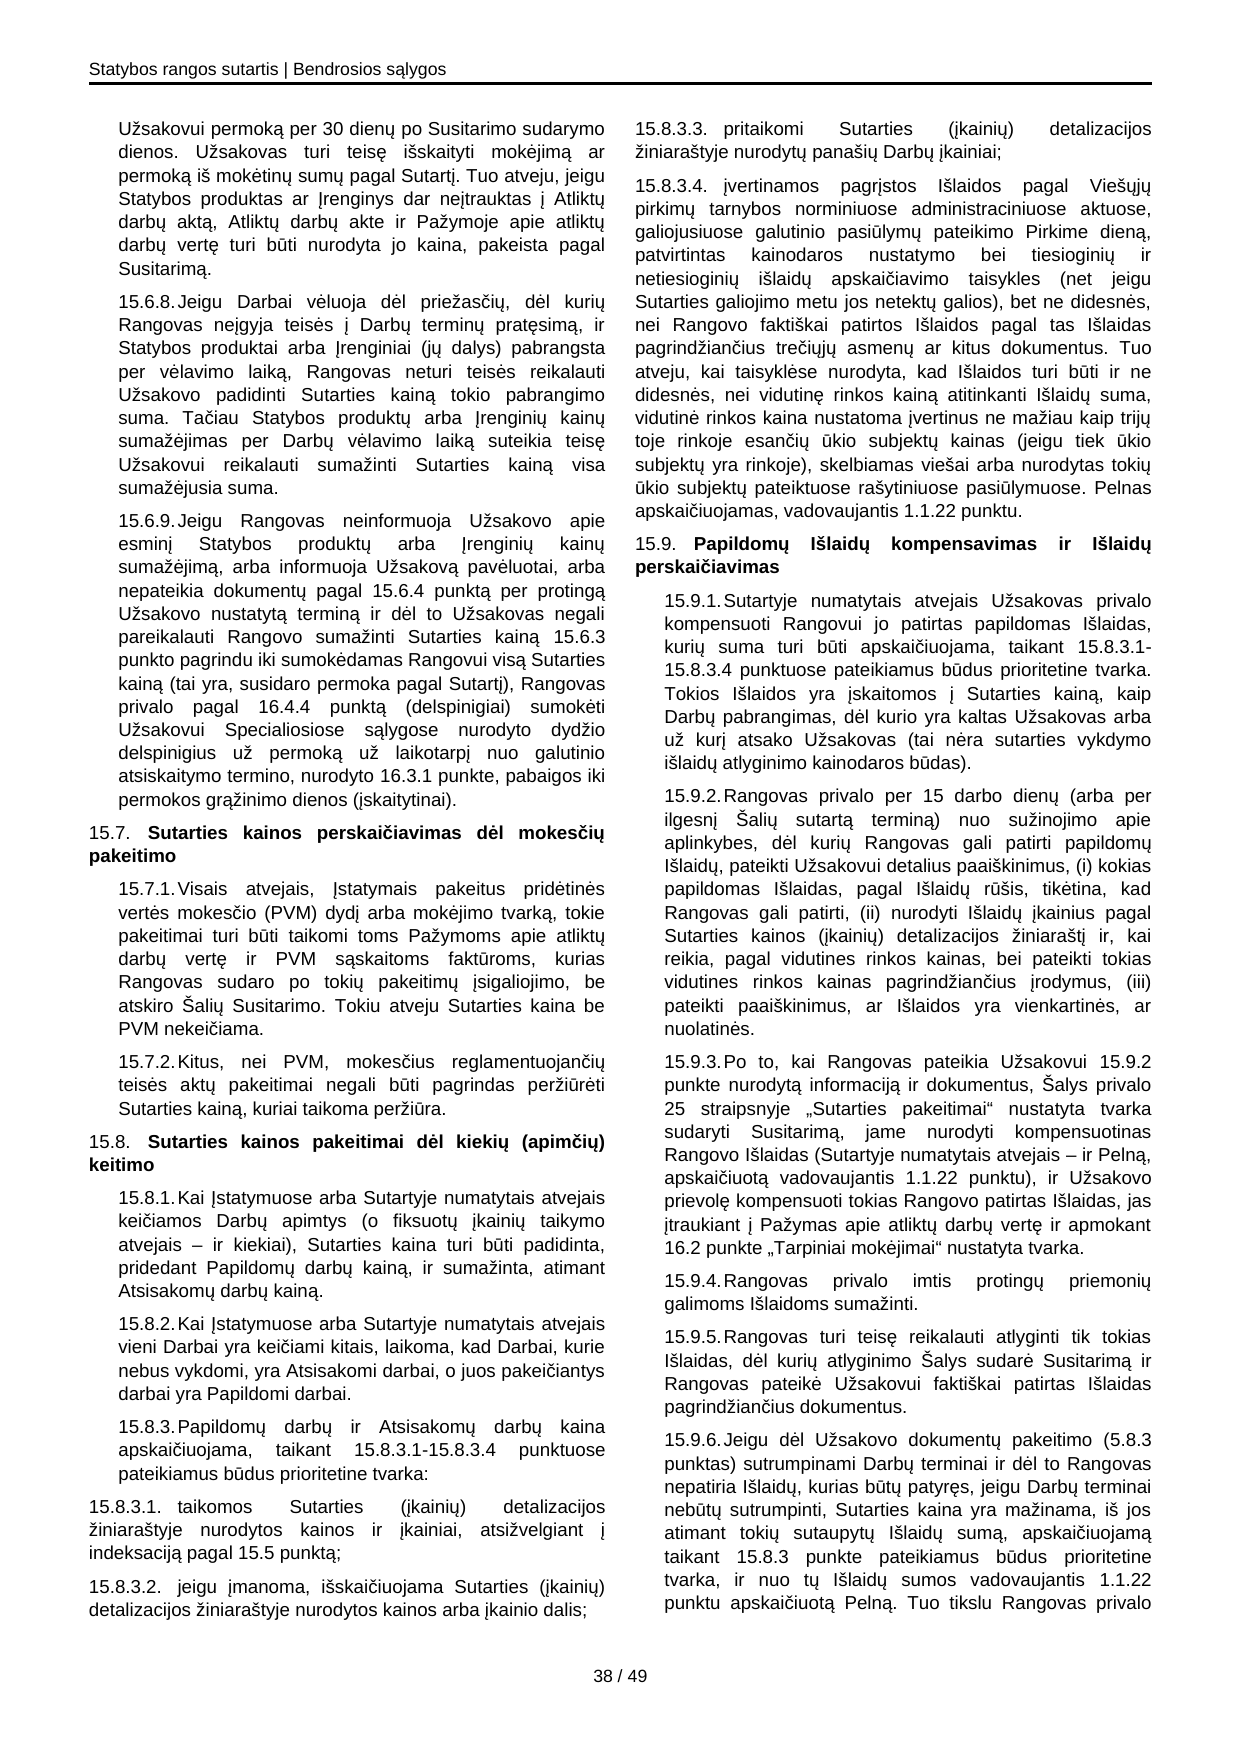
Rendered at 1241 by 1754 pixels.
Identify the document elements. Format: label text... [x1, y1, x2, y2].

list Rangovas turi teisę reikalauti atlyginti tik tokias Išlaidas, dėl kurių atlyginimo Šalys sudarė Susitarimą ir Rangovas pateikė Užsakovui faktiškai patirtas Išlaidas pagrindžiančius dokumentus. [664, 1326, 1152, 1418]
list Sutartyje numatytais atvejais Užsakovas privalo kompensuoti Rangovui jo patirtas papildomas Išlaidas, kurių suma turi būti apskaičiuojama, taikant 15.8.3.1-15.8.3.4 punktuose pateikiamus būdus prioritetine tvarka. Tokios Išlaidos yra įskaitomos į Sutarties kainą, kaip Darbų pabrangimas, dėl kurio yra kaltas Užsakovas arba už kurį atsako Užsakovas (tai nėra sutarties vykdymo išlaidų atlyginimo kainodaros būdas). [664, 589, 1152, 774]
list Visais atvejais, Įstatymais pakeitus pridėtinės vertės mokesčio (PVM) dydį arba mokėjimo tvarką, tokie pakeitimai turi būti taikomi toms Pažymoms apie atliktų darbų vertę ir PVM sąskaitoms faktūroms, kurias Rangovas sudaro po tokių pakeitimų įsigaliojimo, be atskiro Šalių Susitarimo. Tokiu atveju Sutarties kaina be PVM nekeičiama. [118, 878, 605, 1039]
list Rangovas privalo per 15 darbo dienų (arba per ilgesnį Šalių sutartą terminą) nuo sužinojimo apie aplinkybes, dėl kurių Rangovas gali patirti papildomų Išlaidų, pateikti Užsakovui detalius paaiškinimus, (i) kokias papildomas Išlaidas, pagal Išlaidų rūšis, tikėtina, kad Rangovas gali patirti, (ii) nurodyti Išlaidų įkainius pagal Sutarties kainos (įkainių) detalizacijos žiniaraštį ir, kai reikia, pagal vidutines rinkos kainas, bei pateikti tokias vidutines rinkos kainas pagrindžiančius įrodymus, (iii) pateikti paaiškinimus, ar Išlaidos yra vienkartinės, ar nuolatinės. [664, 785, 1152, 1039]
list Kitus, nei PVM, mokesčius reglamentuojančių teisės aktų pakeitimai negali būti pagrindas peržiūrėti Sutarties kainą, kuriai taikoma peržiūra. [118, 1051, 605, 1119]
list pritaikomi Sutarties (įkainių) detalizacijos žiniaraštyje nurodytų panašių Darbų įkainiai; [635, 118, 1152, 163]
subtitle Sutarties kainos perskaičiavimas dėl mokesčių pakeitimo [89, 822, 605, 867]
subtitle Papildomų Išlaidų kompensavimas ir Išlaidų perskaičiavimas [635, 533, 1152, 578]
list Kai Įstatymuose arba Sutartyje numatytais atvejais vieni Darbai yra keičiami kitais, laikoma, kad Darbai, kurie nebus vykdomi, yra Atsisakomi darbai, o juos pakeičiantys darbai yra Papildomi darbai. [118, 1313, 605, 1404]
list Kai Įstatymuose arba Sutartyje numatytais atvejais keičiamos Darbų apimtys (o fiksuotų įkainių taikymo atvejais – ir kiekiai), Sutarties kaina turi būti padidinta, pridedant Papildomų darbų kainą, ir sumažinta, atimant Atsisakomų darbų kainą. [118, 1187, 605, 1301]
list taikomos Sutarties (įkainių) detalizacijos žiniaraštyje nurodytos kainos ir įkainiai, atsižvelgiant į indeksaciją pagal 15.5 punktą; [89, 1496, 605, 1564]
list Jeigu Rangovas neinformuoja Užsakovo apie esminį Statybos produktų arba Įrenginių kainų sumažėjimą, arba informuoja Užsakovą pavėluotai, arba nepateikia dokumentų pagal 15.6.4 punktą per protingą Užsakovo nustatytą terminą ir dėl to Užsakovas negali pareikalauti Rangovo sumažinti Sutarties kainą 15.6.3 punkto pagrindu iki sumokėdamas Rangovui visą Sutarties kainą (tai yra, susidaro permoka pagal Sutartį), Rangovas privalo pagal 16.4.4 punktą (delspinigiai) sumokėti Užsakovui Specialiosiose sąlygose nurodyto dydžio delspinigius už permoką už laikotarpį nuo galutinio atsiskaitymo termino, nurodyto 16.3.1 punkte, pabaigos iki permokos grąžinimo dienos (įskaitytinai). [118, 510, 605, 810]
list jeigu įmanoma, išskaičiuojama Sutarties (įkainių) detalizacijos žiniaraštyje nurodytos kainos arba įkainio dalis; [89, 1575, 605, 1620]
subtitle Sutarties kainos pakeitimai dėl kiekių (apimčių) keitimo [89, 1131, 605, 1175]
list Papildomų darbų ir Atsisakomų darbų kaina apskaičiuojama, taikant 15.8.3.1-15.8.3.4 punktuose pateikiamus būdus prioritetine tvarka: [118, 1416, 605, 1484]
list įvertinamos pagrįstos Išlaidos pagal Viešųjų pirkimų tarnybos norminiuose administraciniuose aktuose, galiojusiuose galutinio pasiūlymų pateikimo Pirkime dieną, patvirtintas kainodaros nustatymo bei tiesioginių ir netiesioginių išlaidų apskaičiavimo taisykles (net jeigu Sutarties galiojimo metu jos netektų galios), bet ne didesnės, nei Rangovo faktiškai patirtos Išlaidos pagal tas Išlaidas pagrindžiančius trečiųjų asmenų ar kitus dokumentus. Tuo atveju, kai taisyklėse nurodyta, kad Išlaidos turi būti ir ne didesnės, nei vidutinę rinkos kainą atitinkanti Išlaidų suma, vidutinė rinkos kaina nustatoma įvertinus ne mažiau kaip trijų toje rinkoje esančių ūkio subjektų kainas (jeigu tiek ūkio subjektų yra rinkoje), skelbiamas viešai arba nurodytas tokių ūkio subjektų pateiktuose rašytiniuose pasiūlymuose. Pelnas apskaičiuojamas, vadovaujantis 1.1.22 punktu. [635, 174, 1152, 521]
list Jeigu Darbai vėluoja dėl priežasčių, dėl kurių Rangovas neįgyja teisės į Darbų terminų pratęsimą, ir Statybos produktai arba Įrenginiai (jų dalys) pabrangsta per vėlavimo laiką, Rangovas neturi teisės reikalauti Užsakovo padidinti Sutarties kainą tokio pabrangimo suma. Tačiau Statybos produktų arba Įrenginių kainų sumažėjimas per Darbų vėlavimo laiką suteikia teisę Užsakovui reikalauti sumažinti Sutarties kainą visa sumažėjusia suma. [118, 291, 605, 498]
list Rangovas privalo imtis protingų priemonių galimoms Išlaidoms sumažinti. [664, 1270, 1152, 1315]
list Po to, kai Rangovas pateikia Užsakovui 15.9.2 punkte nurodytą informaciją ir dokumentus, Šalys privalo 25 straipsnyje „Sutarties pakeitimai“ nustatyta tvarka sudaryti Susitarimą, jame nurodyti kompensuotinas Rangovo Išlaidas (Sutartyje numatytais atvejais – ir Pelną, apskaičiuotą vadovaujantis 1.1.22 punktu), ir Užsakovo prievolę kompensuoti tokias Rangovo patirtas Išlaidas, jas įtraukiant į Pažymas apie atliktų darbų vertę ir apmokant 16.2 punkte „Tarpiniai mokėjimai“ nustatyta tvarka. [664, 1051, 1152, 1258]
